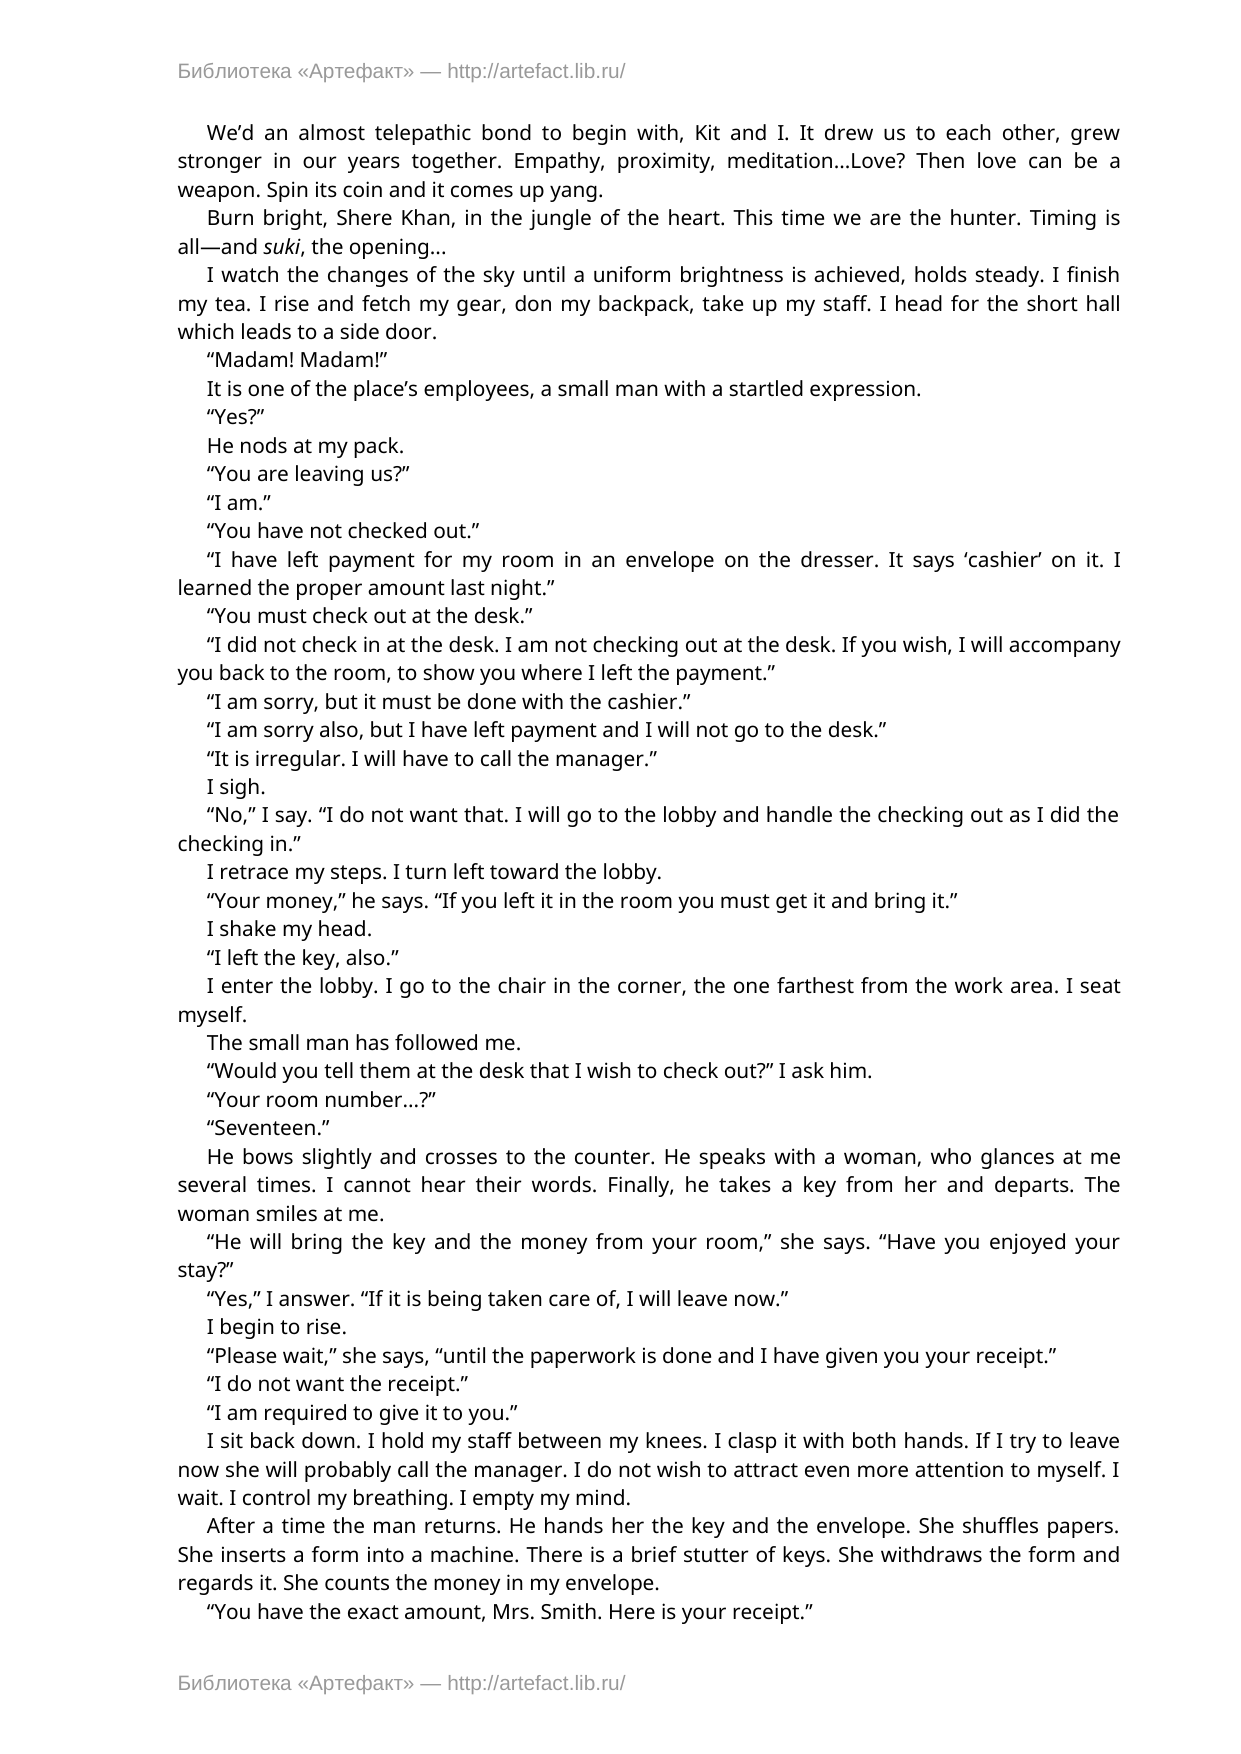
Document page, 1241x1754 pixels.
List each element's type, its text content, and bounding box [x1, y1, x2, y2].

text I begin to rise. [177, 1312, 1122, 1341]
text “I am sorry also, but I have left payment and I will not go to the desk.” [177, 715, 1122, 744]
text We’d an almost telepathic bond to begin with, Kit and I. It drew us to each other, grew stronger in our years together. Empathy, proximity, meditation...Love? Then love can be a weapon. Spin its coin and it comes up yang. [177, 118, 1122, 203]
text Burn bright, Shere Khan, in the jungle of the heart. This time we are the hunter. Timing is all⁠—and suki, the opening... [177, 203, 1122, 260]
text “I left the key, also.” [177, 943, 1122, 971]
text It is one of the place’s employees, a small man with a startled expression. [177, 374, 1122, 402]
text I sit back down. I hold my staff between my knees. I clasp it with both hands. If I try to leave now she will probably call the manager. I do not wish to attract even more attention to myself. I wait. I control my breathing. I empty my mind. [177, 1426, 1122, 1512]
text “You are leaving us?” [177, 459, 1122, 488]
text “It is irregular. I will have to call the manager.” [177, 744, 1122, 772]
text “Your room number...?” [177, 1085, 1122, 1113]
text “Would you tell them at the desk that I wish to check out?” I ask him. [177, 1057, 1122, 1085]
text He bows slightly and crosses to the counter. He speaks with a woman, who glances at me several times. I cannot hear their words. Finally, he takes a key from her and departs. The woman smiles at me. [177, 1142, 1122, 1227]
text “I did not check in at the desk. I am not checking out at the desk. If you wish, I will accompany you back to the room, to show you where I left the payment.” [177, 630, 1122, 687]
text “Seventeen.” [177, 1113, 1122, 1142]
text “Madam! Madam!” [177, 346, 1122, 374]
text “I do not want the receipt.” [177, 1369, 1122, 1398]
text After a time the man returns. He hands her the key and the envelope. She shuffles papers. She inserts a form into a machine. There is a brief stutter of keys. She withdraws the form and regards it. She counts the money in my envelope. [177, 1512, 1122, 1597]
text The small man has followed me. [177, 1028, 1122, 1057]
text “Yes?” [177, 402, 1122, 431]
text “He will bring the key and the money from your room,” she says. “Have you enjoyed your stay?” [177, 1227, 1122, 1284]
text “You must check out at the desk.” [177, 602, 1122, 630]
text “You have the exact amount, Mrs. Smith. Here is your receipt.” [177, 1597, 1122, 1625]
text “Yes,” I answer. “If it is being taken care of, I will leave now.” [177, 1284, 1122, 1312]
text He nods at my pack. [177, 431, 1122, 459]
text “You have not checked out.” [177, 516, 1122, 545]
text “Your money,” he says. “If you left it in the room you must get it and bring it.” [177, 886, 1122, 914]
text “I am required to give it to you.” [177, 1398, 1122, 1426]
text I shake my head. [177, 914, 1122, 943]
text “I am.” [177, 488, 1122, 516]
text “I am sorry, but it must be done with the cashier.” [177, 687, 1122, 715]
text “Please wait,” she says, “until the paperwork is done and I have given you your receipt.” [177, 1341, 1122, 1369]
text “No,” I say. “I do not want that. I will go to the lobby and handle the checking out as I did the checking in.” [177, 801, 1122, 857]
text I sigh. [177, 772, 1122, 801]
text “I have left payment for my room in an envelope on the dresser. It says ‘cashier’ on it. I learned the proper amount last night.” [177, 545, 1122, 602]
text I retrace my steps. I turn left toward the lobby. [177, 857, 1122, 886]
text I watch the changes of the sky until a uniform brightness is achieved, holds steady. I finish my tea. I rise and fetch my gear, don my backpack, take up my staff. I head for the short hall which leads to a side door. [177, 260, 1122, 346]
text I enter the lobby. I go to the chair in the corner, the one farthest from the work area. I seat myself. [177, 971, 1122, 1028]
